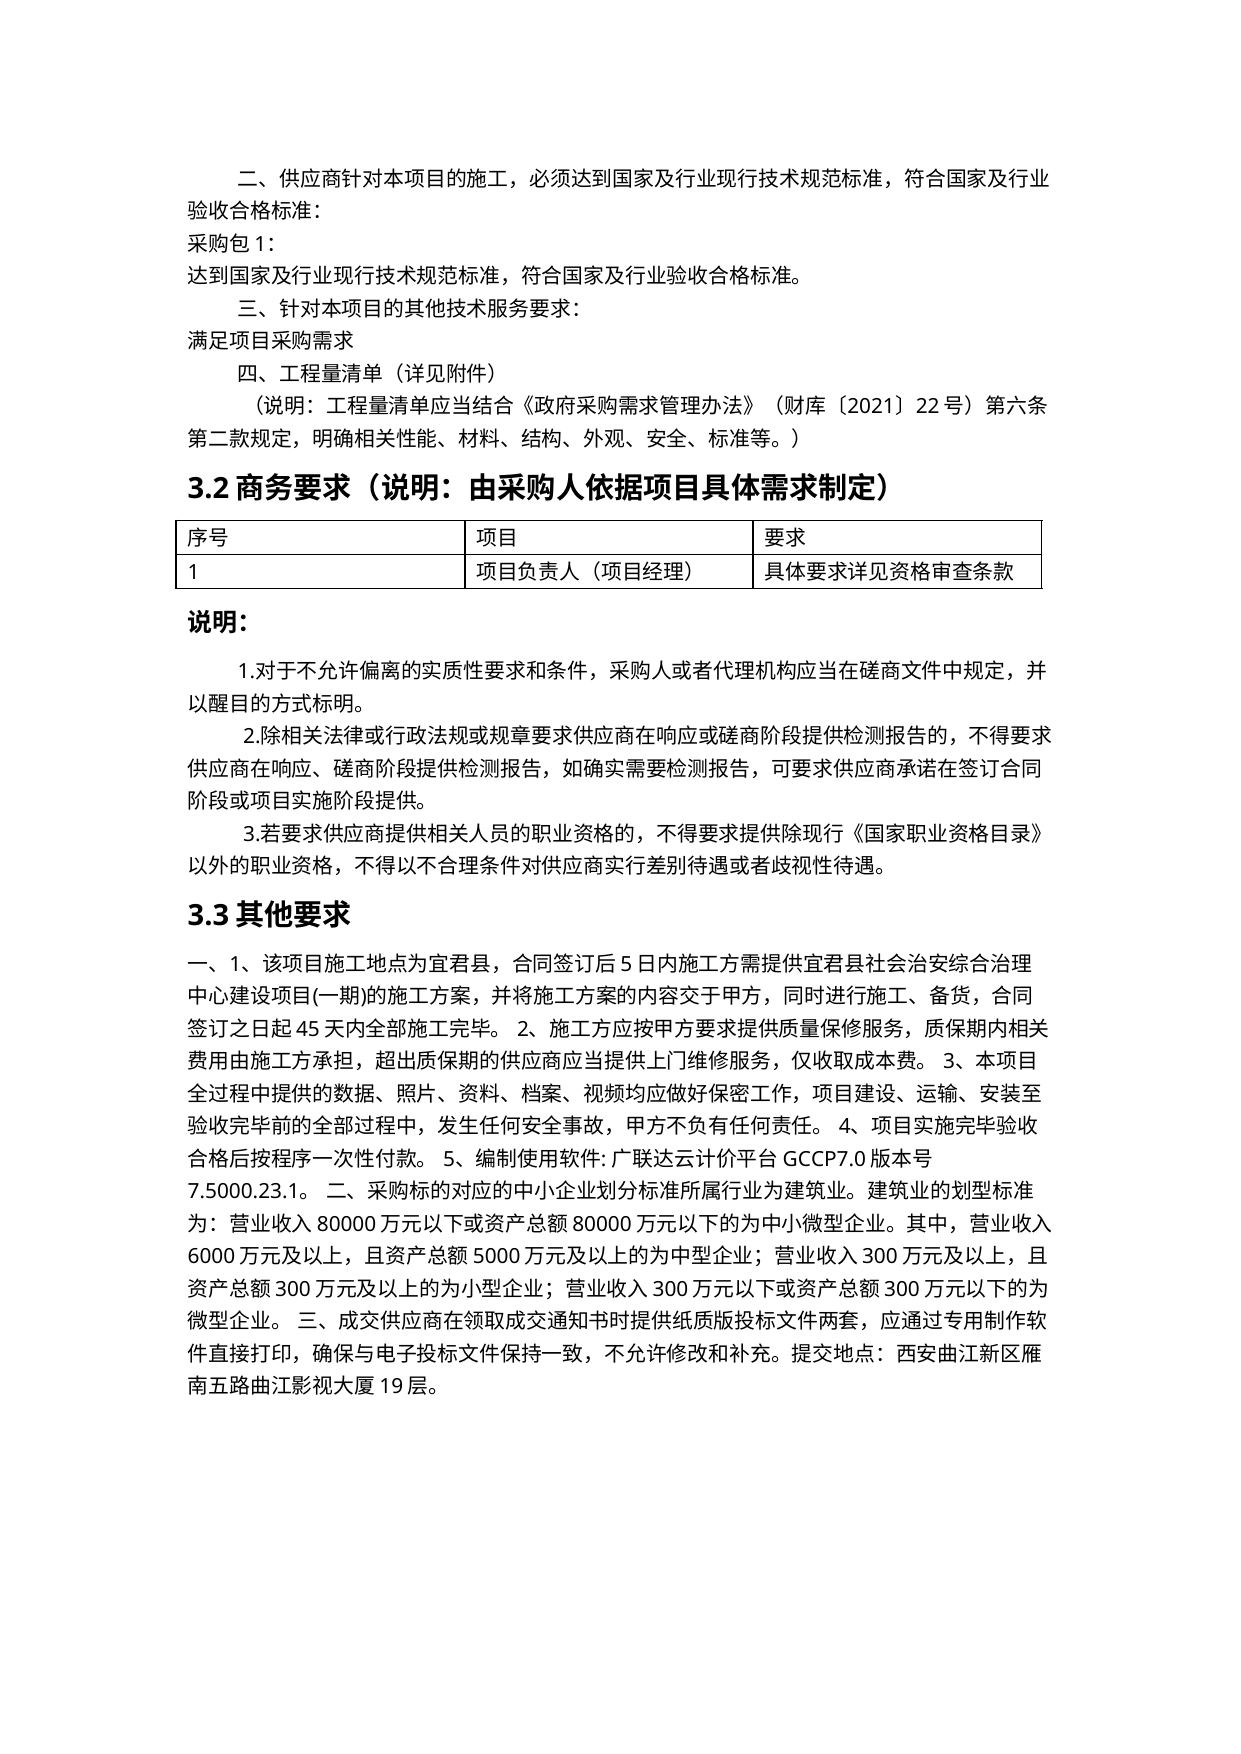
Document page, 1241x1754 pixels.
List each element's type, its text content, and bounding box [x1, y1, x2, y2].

text 二、供应商针对本项目的施工，必须达到国家及行业现行技术规范标准，符合国家及行业验收合格标准： [187, 162, 1053, 227]
text 四、工程量清单（详见附件） [187, 357, 1053, 389]
text 2.除相关法律或行政法规或规章要求供应商在响应或磋商阶段提供检测报告的，不得要求供应商在响应、磋商阶段提供检测报告，如确实需要检测报告，可要求供应商承诺在签订合同阶段或项目实施阶段提供。 [187, 719, 1053, 817]
text 一、1、该项目施工地点为宜君县，合同签订后5日内施工方需提供宜君县社会治安综合治理中心建设项目(一期)的施工方案，并将施工方案的内容交于甲方，同时进行施工、备货，合同签订之日起45天内全部施工完毕。 2、施工方应按甲方要求提供质量保修服务，质保期内相关费用由施工方承担，超出质保期的供应商应当提供上门维修服务，仅收取成本费。 3、本项目全过程中提供的数据、照片、资料、档案、视频均应做好保密工作，项目建设、运输、安装至验收完毕前的全部过程中，发生任何安全事故，甲方不负有任何责任。 4、项目实施完毕验收合格后按程序一次性付款。 5、编制使用软件: 广联达云计价平台GCCP7.0版本号7.5000.23.1。 二、采购标的对应的中小企业划分标准所属行业为建筑业。建筑业的划型标准为：营业收入80000万元以下或资产总额80000万元以下的为中小微型企业。其中，营业收入6000万元及以上，且资产总额5000万元及以上的为中型企业；营业收入300万元及以上，且资产总额300万元及以上的为小型企业；营业收入300万元以下或资产总额300万元以下的为微型企业。 三、成交供应商在领取成交通知书时提供纸质版投标文件两套，应通过专用制作软件直接打印，确保与电子投标文件保持一致，不允许修改和补充。提交地点：西安曲江新区雁南五路曲江影视大厦19层。 [187, 947, 1053, 1402]
table_cell 1 [177, 555, 464, 588]
text 满足项目采购需求 [187, 324, 1053, 357]
table_cell 具体要求详见资格审查条款 [754, 555, 1041, 588]
text 3.3其他要求 [187, 882, 1053, 947]
text 达到国家及行业现行技术规范标准，符合国家及行业验收合格标准。 [187, 259, 1053, 292]
text 采购包1： [187, 227, 1053, 259]
table_cell 项目负责人（项目经理） [466, 555, 752, 588]
table_header 序号 [177, 521, 464, 553]
table_header 项目 [466, 521, 752, 553]
text 3.2商务要求（说明：由采购人依据项目具体需求制定） [187, 454, 1053, 519]
table_header 要求 [754, 521, 1041, 553]
text （说明：工程量清单应当结合《政府采购需求管理办法》（财库〔2021〕22号）第六条第二款规定，明确相关性能、材料、结构、外观、安全、标准等。） [187, 389, 1053, 454]
text 3.若要求供应商提供相关人员的职业资格的，不得要求提供除现行《国家职业资格目录》以外的职业资格，不得以不合理条件对供应商实行差别待遇或者歧视性待遇。 [187, 817, 1053, 882]
text 三、针对本项目的其他技术服务要求： [187, 292, 1053, 324]
text 1.对于不允许偏离的实质性要求和条件，采购人或者代理机构应当在磋商文件中规定，并以醒目的方式标明。 [187, 654, 1053, 719]
text 说明： [187, 589, 1053, 654]
